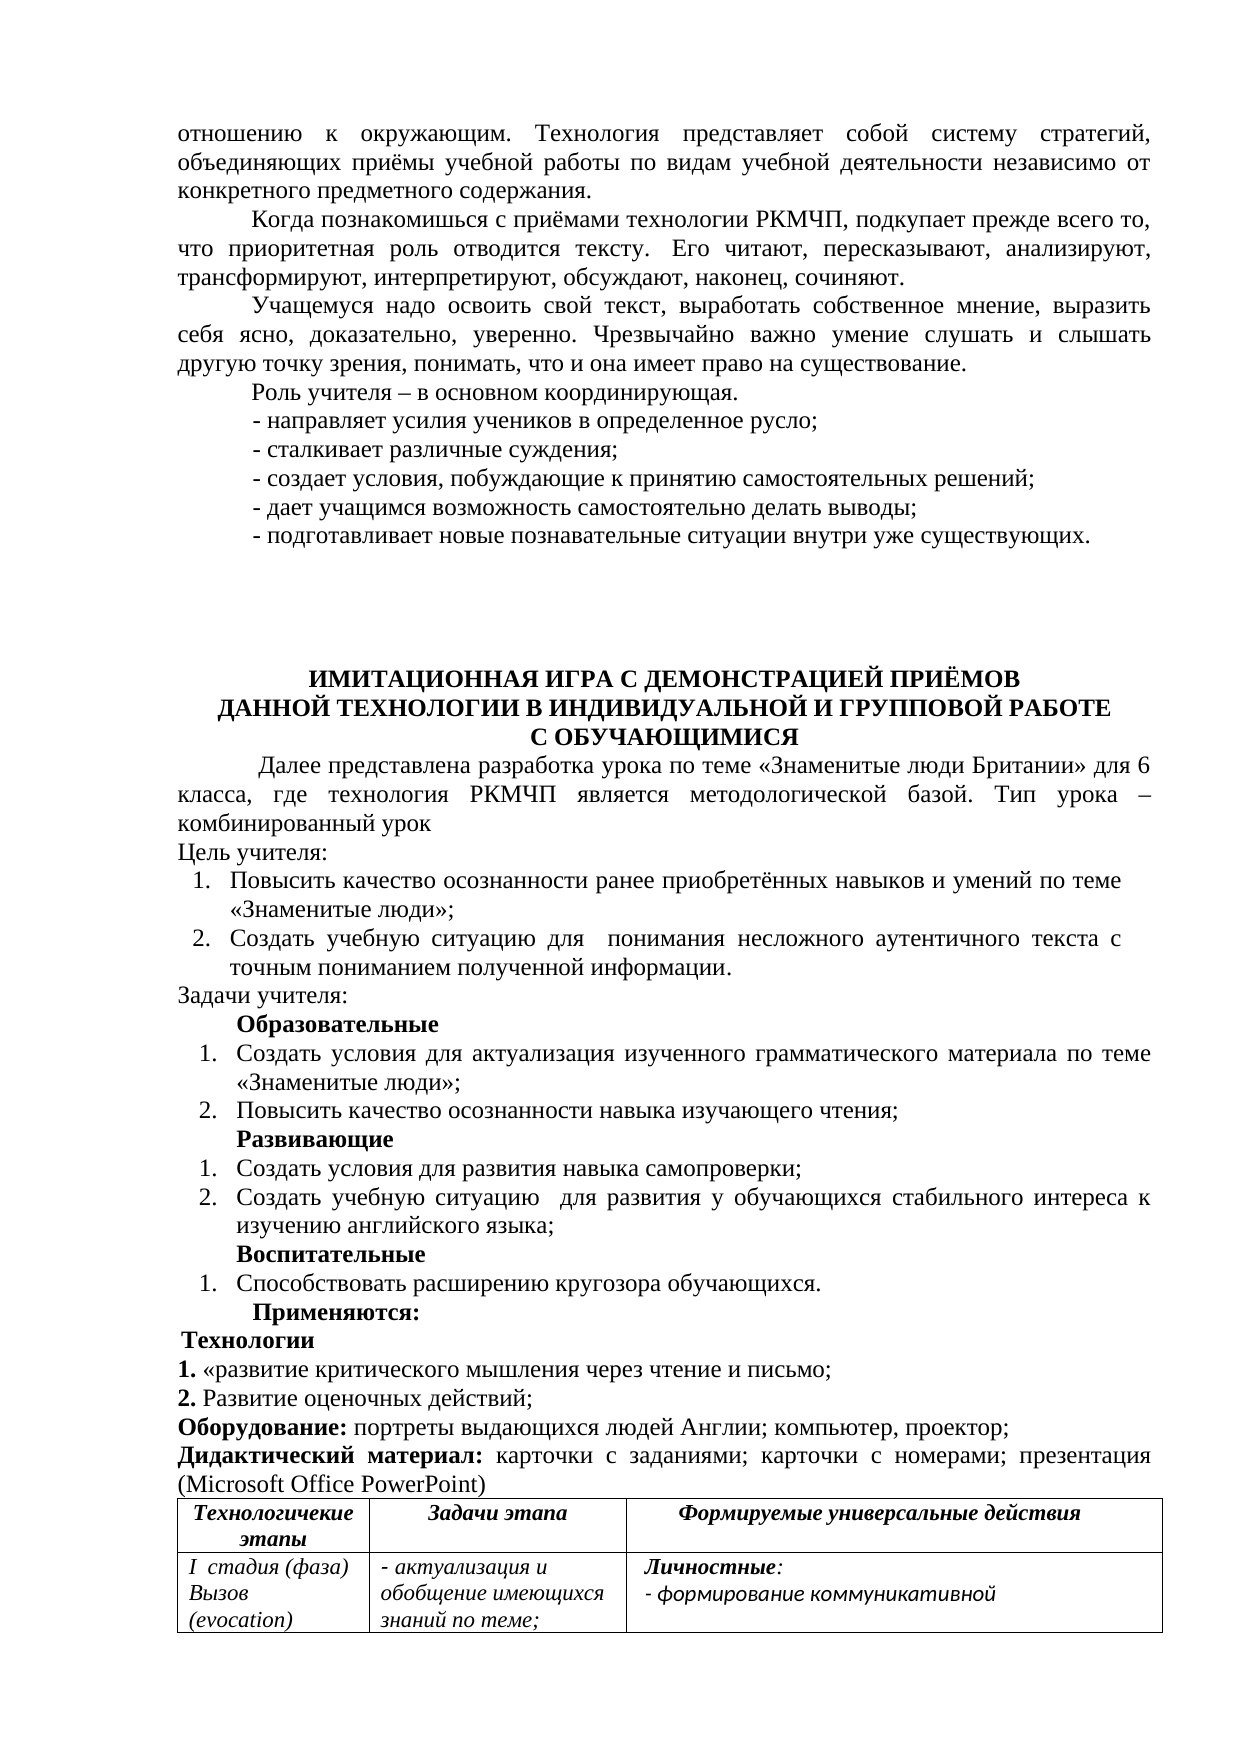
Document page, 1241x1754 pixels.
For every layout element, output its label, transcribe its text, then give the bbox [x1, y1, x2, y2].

list Создать учебную ситуацию для понимания несложного аутентичного текста с точным пониманием полученной информации. [192, 923, 1122, 981]
text С ОБУЧАЮЩИМИСЯ [177, 722, 1152, 751]
table_header Формируемые универсальные действия [627, 1499, 1162, 1552]
list Создать условия для развития навыка самопроверки; [199, 1153, 1152, 1182]
list Применяются: [252, 1297, 1152, 1326]
text Цель учителя: [118, 837, 1122, 866]
table_header Задачи этапа [370, 1499, 626, 1552]
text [177, 118, 1152, 204]
text - подготавливает новые познавательные ситуации внутри уже существующих. [252, 521, 1152, 549]
text - дает учащимся возможность самостоятельно делать выводы; [252, 492, 1152, 521]
text Когда познакомишься с приёмами технологии РКМЧП, подкупает прежде всего то, что приоритетная роль отводится тексту. Его читают, пересказывают, анализируют, трансформируют, интерпретируют, обсуждают, наконец, сочиняют. [177, 204, 1152, 291]
text ДАННОЙ ТЕХНОЛОГИИ В ИНДИВИДУАЛЬНОЙ И ГРУППОВОЙ РАБОТЕ [177, 693, 1152, 722]
text - создает условия, побуждающие к принятию самостоятельных решений; [252, 463, 1152, 492]
text Развивающие [236, 1124, 1152, 1153]
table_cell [178, 1553, 369, 1632]
text - сталкивает различные суждения; [252, 434, 1152, 463]
text - направляет усилия учеников в определенное русло; [252, 406, 1152, 434]
text Оборудование: портреты выдающихся людей Англии; компьютер, проектор; [177, 1412, 1152, 1441]
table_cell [627, 1553, 1162, 1632]
text Далее представлена разработка урока по теме «Знаменитые люди Британии» для 6 класса, где технология РКМЧП является методологической базой. Тип урока – комбинированный урок [177, 751, 1152, 837]
text 2. Развитие оценочных действий; [177, 1383, 1152, 1412]
list Повысить качество осознанности ранее приобретённых навыков и умений по теме «Знаменитые люди»; [192, 866, 1122, 923]
text Задачи учителя: [177, 981, 1122, 1009]
text Роль учителя – в основном координирующая. [177, 377, 1152, 406]
text Учащемуся надо освоить свой текст, выработать собственное мнение, выразить себя ясно, доказательно, уверенно. Чрезвычайно важно умение слушать и слышать другую точку зрения, понимать, что и она имеет право на существование. [177, 291, 1152, 377]
text Дидактический материал: карточки с заданиями; карточки с номерами; презентация (Microsoft Office PowerPoint) [177, 1441, 1152, 1498]
table_header Технологичекие этапы [178, 1499, 369, 1552]
list Способствовать расширению кругозора обучающихся. [199, 1268, 1152, 1297]
list Создать условия для актуализация изученного грамматического материала по теме «Знаменитые люди»; [199, 1038, 1152, 1096]
list Технологии [181, 1326, 1152, 1354]
text Воспитательные [236, 1239, 1152, 1268]
text Образовательные [236, 1009, 1152, 1038]
list Повысить качество осознанности навыка изучающего чтения; [199, 1096, 1152, 1124]
list 1. «развитие критического мышления через чтение и письмо; [177, 1354, 1152, 1383]
text ИМИТАЦИОННАЯ ИГРА С ДЕМОНСТРАЦИЕЙ ПРИЁМОВ [177, 664, 1152, 693]
list Создать учебную ситуацию для развития у обучающихся стабильного интереса к изучению английского языка; [199, 1182, 1152, 1239]
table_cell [370, 1553, 626, 1632]
